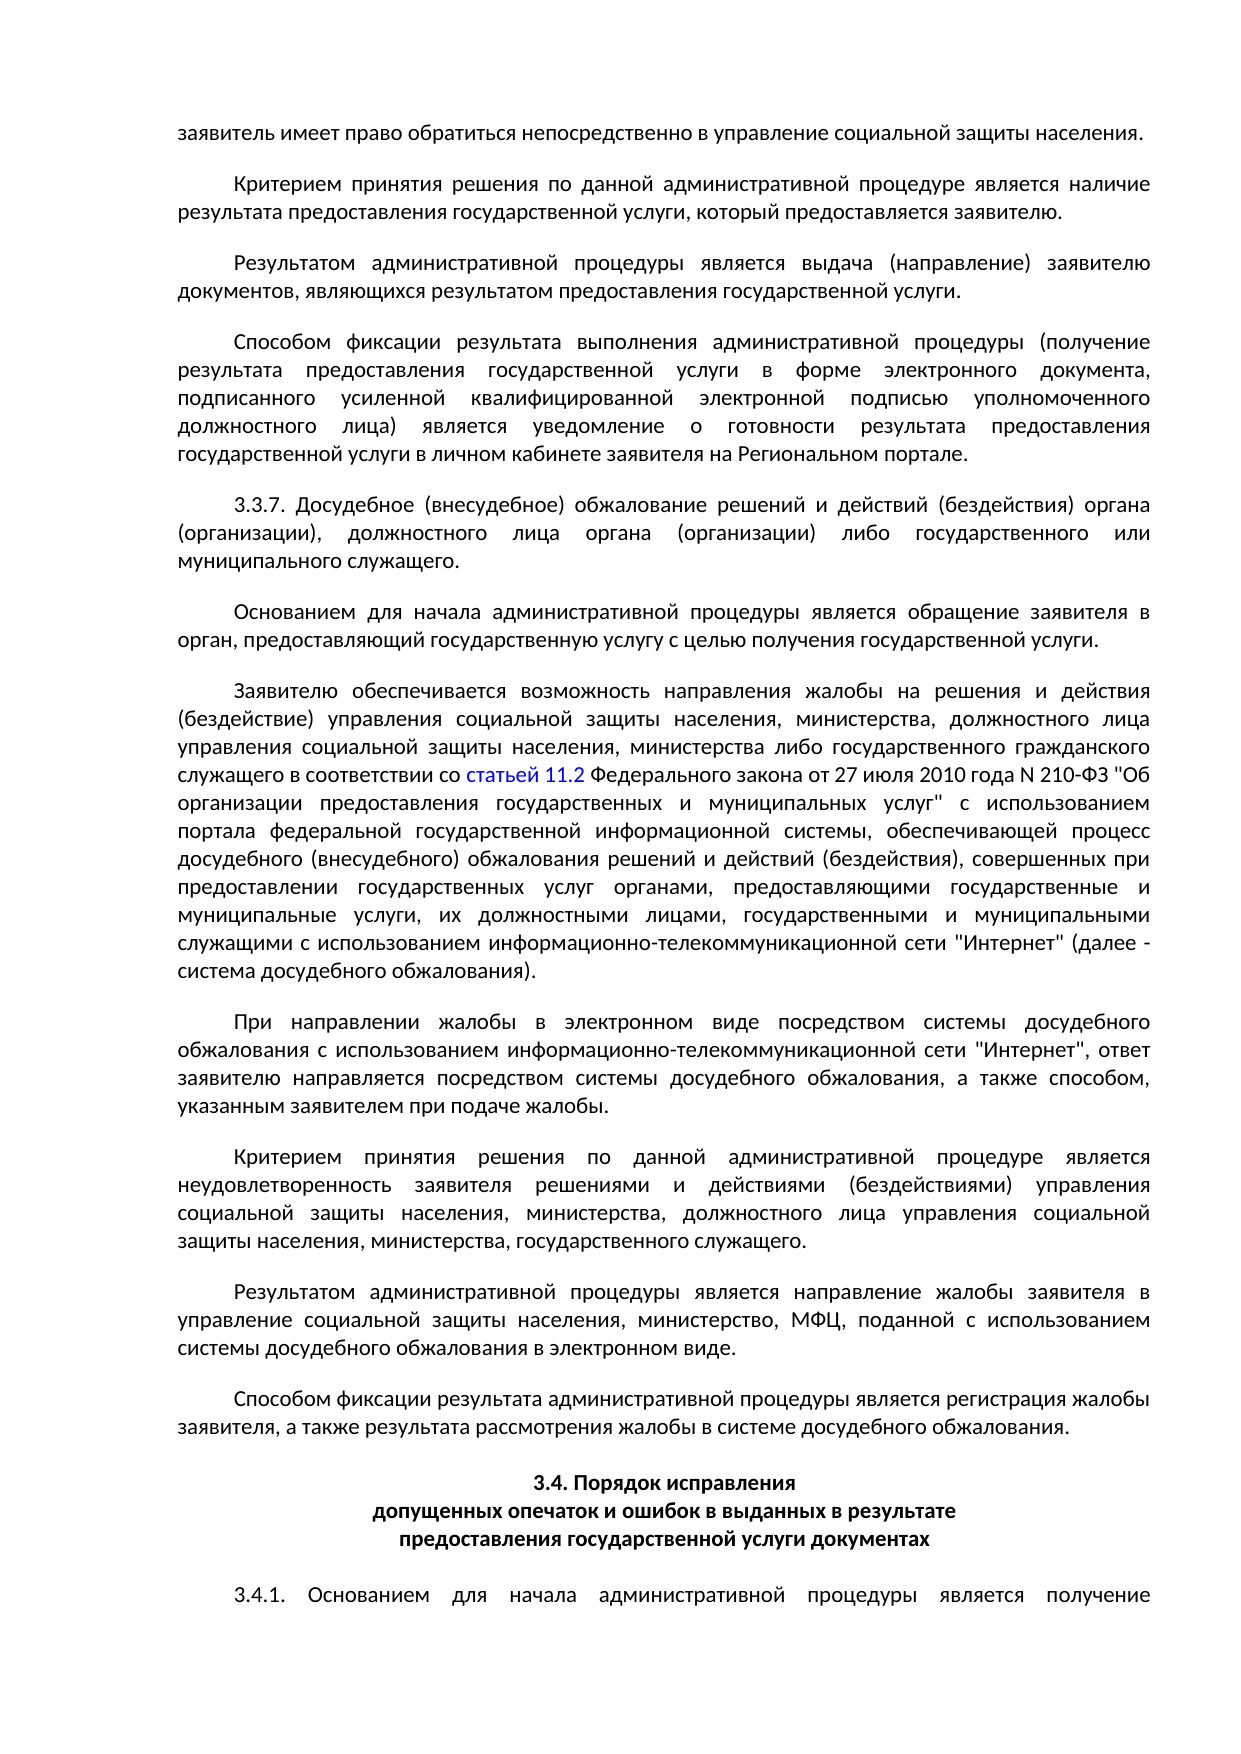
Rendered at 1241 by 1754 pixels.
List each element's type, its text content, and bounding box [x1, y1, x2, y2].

text Способом фиксации результата выполнения административной процедуры (получение результата предоставления государственной услуги в форме электронного документа, подписанного усиленной квалифицированной электронной подписью уполномоченного должностного лица) является уведомление о готовности результата предоставления государственной услуги в личном кабинете заявителя на Региональном портале. [177, 327, 1152, 467]
text Критерием принятия решения по данной административной процедуре является неудовлетворенность заявителя решениями и действиями (бездействиями) управления социальной защиты населения, министерства, должностного лица управления социальной защиты населения, министерства, государственного служащего. [177, 1142, 1152, 1254]
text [177, 1580, 1152, 1608]
text Результатом административной процедуры является направление жалобы заявителя в управление социальной защиты населения, министерство, МФЦ, поданной с использованием системы досудебного обжалования в электронном виде. [177, 1277, 1152, 1361]
title допущенных опечаток и ошибок в выданных в результате [177, 1496, 1152, 1524]
title 3.4. Порядок исправления [177, 1468, 1152, 1496]
text При направлении жалобы в электронном виде посредством системы досудебного обжалования с использованием информационно-телекоммуникационной сети "Интернет", ответ заявителю направляется посредством системы досудебного обжалования, а также способом, указанным заявителем при подаче жалобы. [177, 1007, 1152, 1119]
text Заявителю обеспечивается возможность направления жалобы на решения и действия (бездействие) управления социальной защиты населения, министерства, должностного лица управления социальной защиты населения, министерства либо государственного гражданского служащего в соответствии со статьей 11.2 Федерального закона от 27 июля 2010 года N 210-ФЗ "Об организации предоставления государственных и муниципальных услуг" с использованием портала федеральной государственной информационной системы, обеспечивающей процесс досудебного (внесудебного) обжалования решений и действий (бездействия), совершенных при предоставлении государственных услуг органами, предоставляющими государственные и муниципальные услуги, их должностными лицами, государственными и муниципальными служащими с использованием информационно-телекоммуникационной сети "Интернет" (далее - система досудебного обжалования). [177, 676, 1152, 984]
text 3.3.7. Досудебное (внесудебное) обжалование решений и действий (бездействия) органа (организации), должностного лица органа (организации) либо государственного или муниципального служащего. [177, 490, 1152, 574]
text Результатом административной процедуры является выдача (направление) заявителю документов, являющихся результатом предоставления государственной услуги. [177, 248, 1152, 304]
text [177, 118, 1152, 146]
text Способом фиксации результата административной процедуры является регистрация жалобы заявителя, а также результата рассмотрения жалобы в системе досудебного обжалования. [177, 1384, 1152, 1440]
text Критерием принятия решения по данной административной процедуре является наличие результата предоставления государственной услуги, который предоставляется заявителю. [177, 169, 1152, 225]
text Основанием для начала административной процедуры является обращение заявителя в орган, предоставляющий государственную услугу с целью получения государственной услуги. [177, 597, 1152, 653]
title предоставления государственной услуги документах [177, 1524, 1152, 1552]
